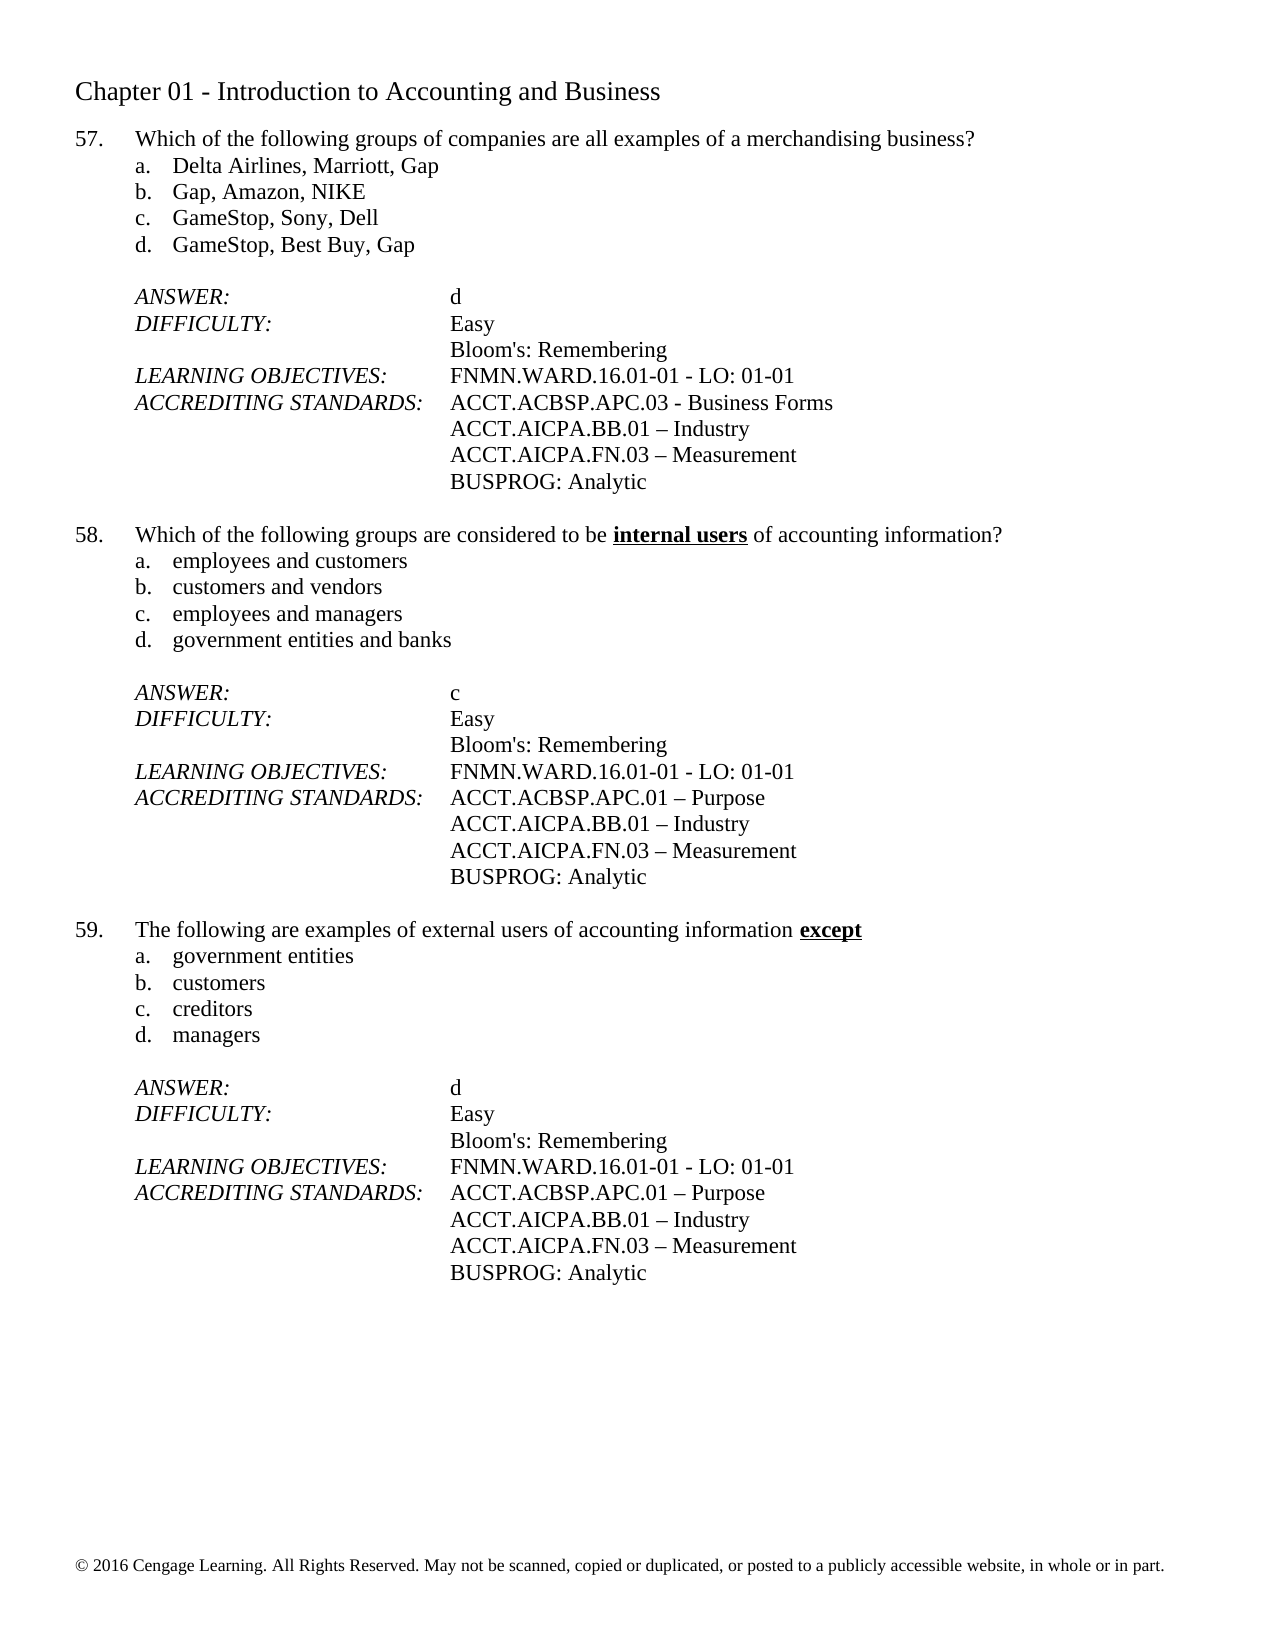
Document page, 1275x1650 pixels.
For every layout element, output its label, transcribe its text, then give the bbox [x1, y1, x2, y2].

list employees and customers [135, 547, 1200, 573]
text BUSPROG: Analytic [135, 1258, 1200, 1285]
text LEARNING OBJECTIVES: FNMN.WARD.16.01-01 - LO: 01-01 [135, 1153, 1200, 1179]
list creditors [135, 995, 1200, 1021]
text Bloom's: Remembering [135, 336, 1200, 362]
text Bloom's: Remembering [135, 731, 1200, 758]
text ACCREDITING STANDARDS: ACCT.ACBSP.APC.01 – Purpose [135, 1179, 1200, 1206]
text ANSWER: d [135, 283, 1200, 310]
list managers [135, 1021, 1200, 1048]
list government entities [135, 942, 1200, 969]
text DIFFICULTY: Easy [135, 310, 1200, 336]
text ANSWER: d [135, 1074, 1200, 1100]
text ACCT.AICPA.FN.03 – Measurement [135, 1232, 1200, 1258]
list GameStop, Sony, Dell [135, 204, 1200, 231]
list The following are examples of external users of accounting information except [75, 916, 1200, 942]
text ANSWER: c [135, 679, 1200, 705]
text ACCT.AICPA.BB.01 – Industry [135, 811, 1200, 837]
list Which of the following groups are considered to be internal users of accounting information? [75, 521, 1200, 547]
text ACCT.AICPA.BB.01 – Industry [135, 1206, 1200, 1232]
text ACCT.AICPA.FN.03 – Measurement [135, 837, 1200, 863]
text BUSPROG: Analytic [135, 863, 1200, 889]
list government entities and banks [135, 626, 1200, 652]
list customers and vendors [135, 573, 1200, 600]
text LEARNING OBJECTIVES: FNMN.WARD.16.01-01 - LO: 01-01 [135, 758, 1200, 784]
text Bloom's: Remembering [135, 1127, 1200, 1153]
list customers [135, 969, 1200, 995]
list Gap, Amazon, NIKE [135, 178, 1200, 204]
text ACCT.AICPA.FN.03 – Measurement [135, 442, 1200, 468]
text DIFFICULTY: Easy [135, 705, 1200, 731]
list GameStop, Best Buy, Gap [135, 231, 1200, 257]
list employees and managers [135, 600, 1200, 626]
list Delta Airlines, Marriott, Gap [135, 152, 1200, 178]
text LEARNING OBJECTIVES: FNMN.WARD.16.01-01 - LO: 01-01 [135, 362, 1200, 389]
text ACCREDITING STANDARDS: ACCT.ACBSP.APC.03 - Business Forms [135, 389, 1200, 415]
text ACCT.AICPA.BB.01 – Industry [135, 415, 1200, 442]
list Which of the following groups of companies are all examples of a merchandising business? [75, 125, 1200, 152]
text ACCREDITING STANDARDS: ACCT.ACBSP.APC.01 – Purpose [135, 784, 1200, 811]
text BUSPROG: Analytic [135, 468, 1200, 494]
text DIFFICULTY: Easy [135, 1100, 1200, 1127]
